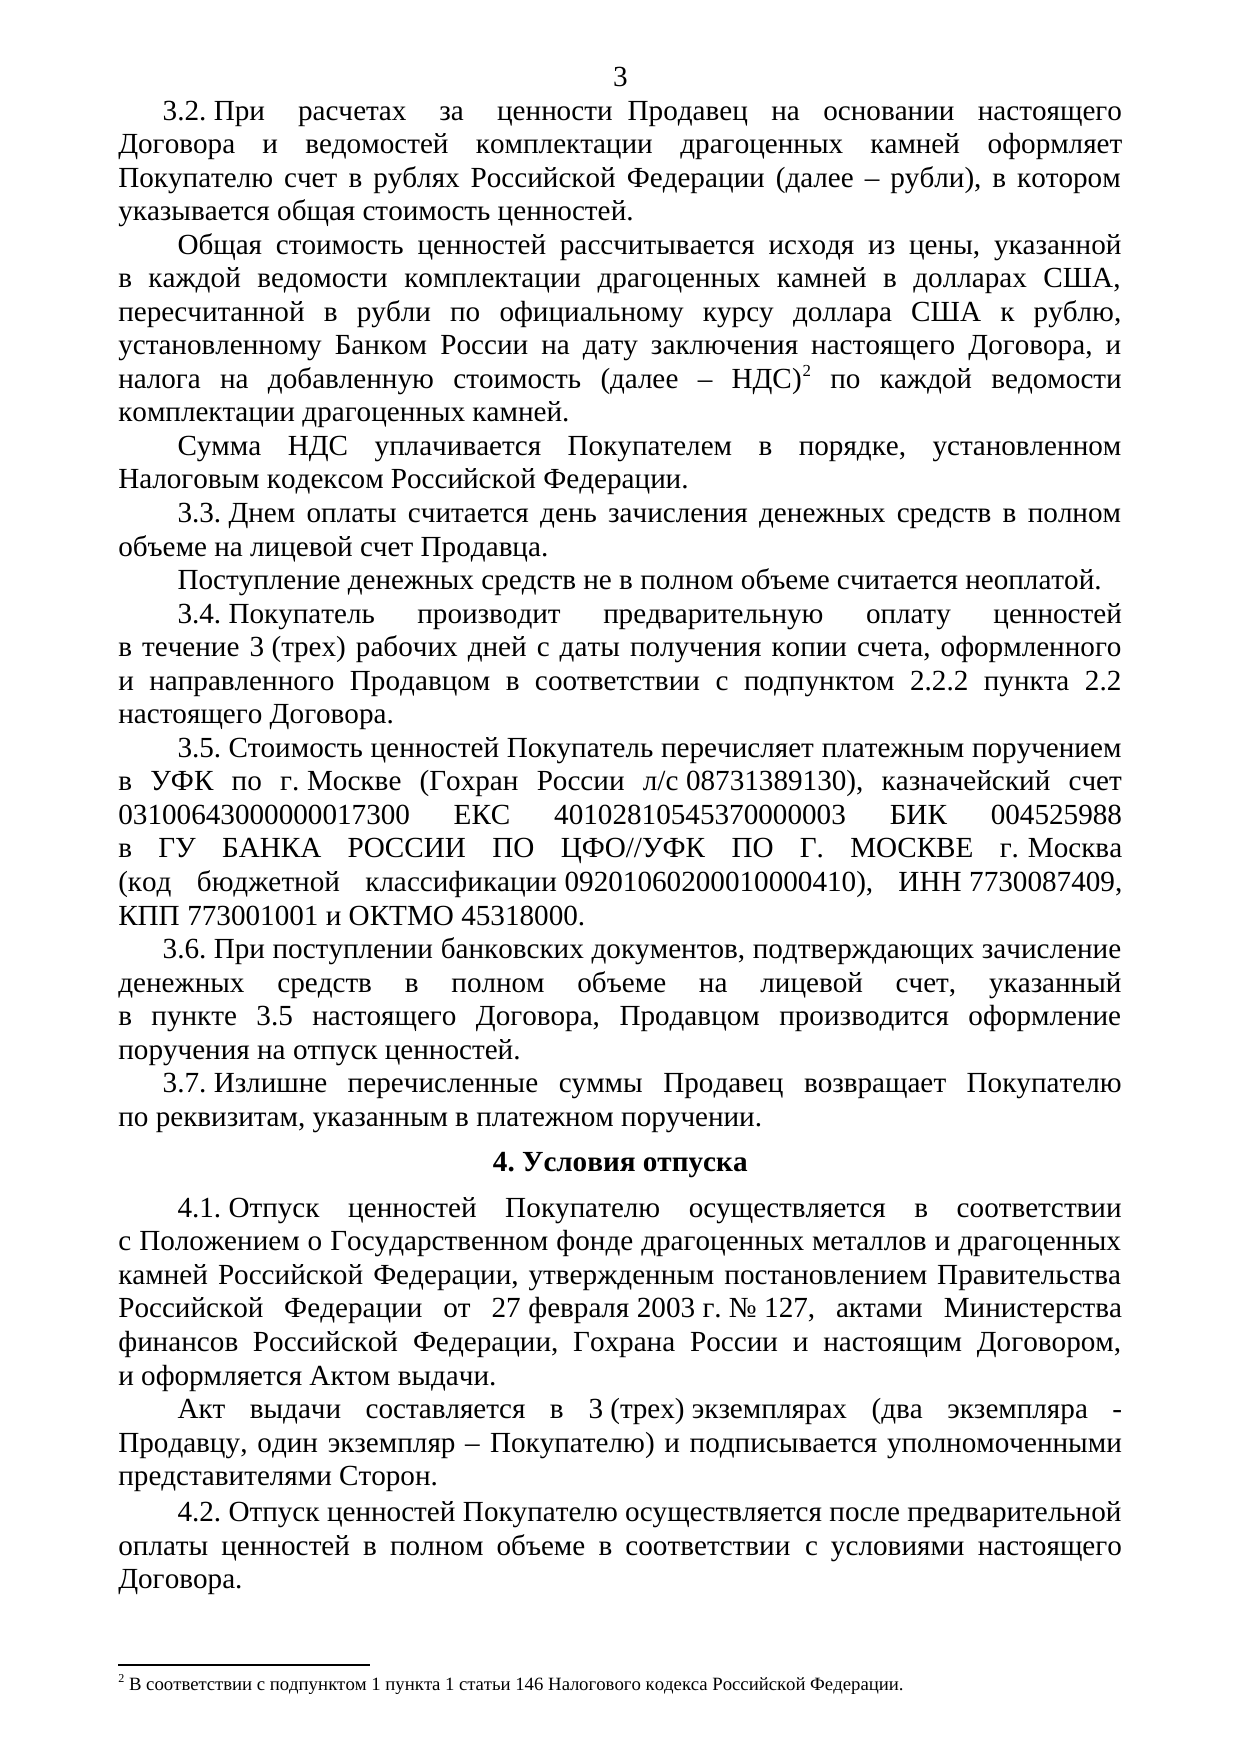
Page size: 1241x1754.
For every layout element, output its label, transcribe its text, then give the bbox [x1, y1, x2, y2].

text 3.3. Днем оплаты считается день зачисления денежных средств в полном объеме на лицевой счет Продавца. [118, 495, 1122, 562]
text Акт выдачи составляется в 3 (трех) экземплярах (два экземпляра - Продавцу, один экземпляр – Покупателю) и подписывается уполномоченными представителями Сторон. [118, 1391, 1122, 1492]
text 4.1. Отпуск ценностей Покупателю осуществляется в соответствии с Положением о Государственном фонде драгоценных металлов и драгоценных камней Российской Федерации, утвержденным постановлением Правительства Российской Федерации от 27 февраля 2003 г. № 127, актами Министерства финансов Российской Федерации, Гохрана России и настоящим Договором, и оформляется Актом выдачи. [118, 1190, 1122, 1391]
text 3.7. Излишне перечисленные суммы Продавец возвращает Покупателю по реквизитам, указанным в платежном поручении. [118, 1065, 1122, 1132]
text 3.6. При поступлении банковских документов, подтверждающих зачисление денежных средств в полном объеме на лицевой счет, указанный в пункте 3.5 настоящего Договора, Продавцом производится оформление поручения на отпуск ценностей. [118, 931, 1122, 1065]
text 3.2. При расчетах за ценности Продавец на основании настоящего Договора и ведомостей комплектации драгоценных камней оформляет Покупателю счет в рублях Российской Федерации (далее – рубли), в котором указывается общая стоимость ценностей. [118, 93, 1122, 227]
text Общая стоимость ценностей рассчитывается исходя из цены, указанной в каждой ведомости комплектации драгоценных камней в долларах США, пересчитанной в рубли по официальному курсу доллара США к рублю, установленному Банком России на дату заключения настоящего Договора, и налога на добавленную стоимость (далее – НДС) по каждой ведомости комплектации драгоценных камней. [118, 227, 1122, 428]
text 4.2. Отпуск ценностей Покупателю осуществляется после предварительной оплаты ценностей в полном объеме в соответствии с условиями настоящего Договора. [118, 1494, 1122, 1595]
text 3.5. Стоимость ценностей Покупатель перечисляет платежным поручением в УФК по г. Москве (Гохран России л/с 08731389130), казначейский счет 03100643000000017300 ЕКС 40102810545370000003 БИК 004525988 в ГУ БАНКА РОССИИ ПО ЦФО//УФК ПО Г. МОСКВЕ г. Москва (код бюджетной классификации 09201060200010000410), ИНН 7730087409, КПП 773001001 и ОКТМО 45318000. [118, 730, 1122, 931]
text 3.4. Покупатель производит предварительную оплату ценностей в течение 3 (трех) рабочих дней с даты получения копии счета, оформленного и направленного Продавцом в соответствии с подпунктом 2.2.2 пункта 2.2 настоящего Договора. [118, 596, 1122, 730]
text Поступление денежных средств не в полном объеме считается неоплатой. [118, 562, 1122, 596]
text Сумма НДС уплачивается Покупателем в порядке, установленном Налоговым кодексом Российской Федерации. [118, 428, 1122, 495]
text 4. Условия отпуска [118, 1144, 1122, 1178]
